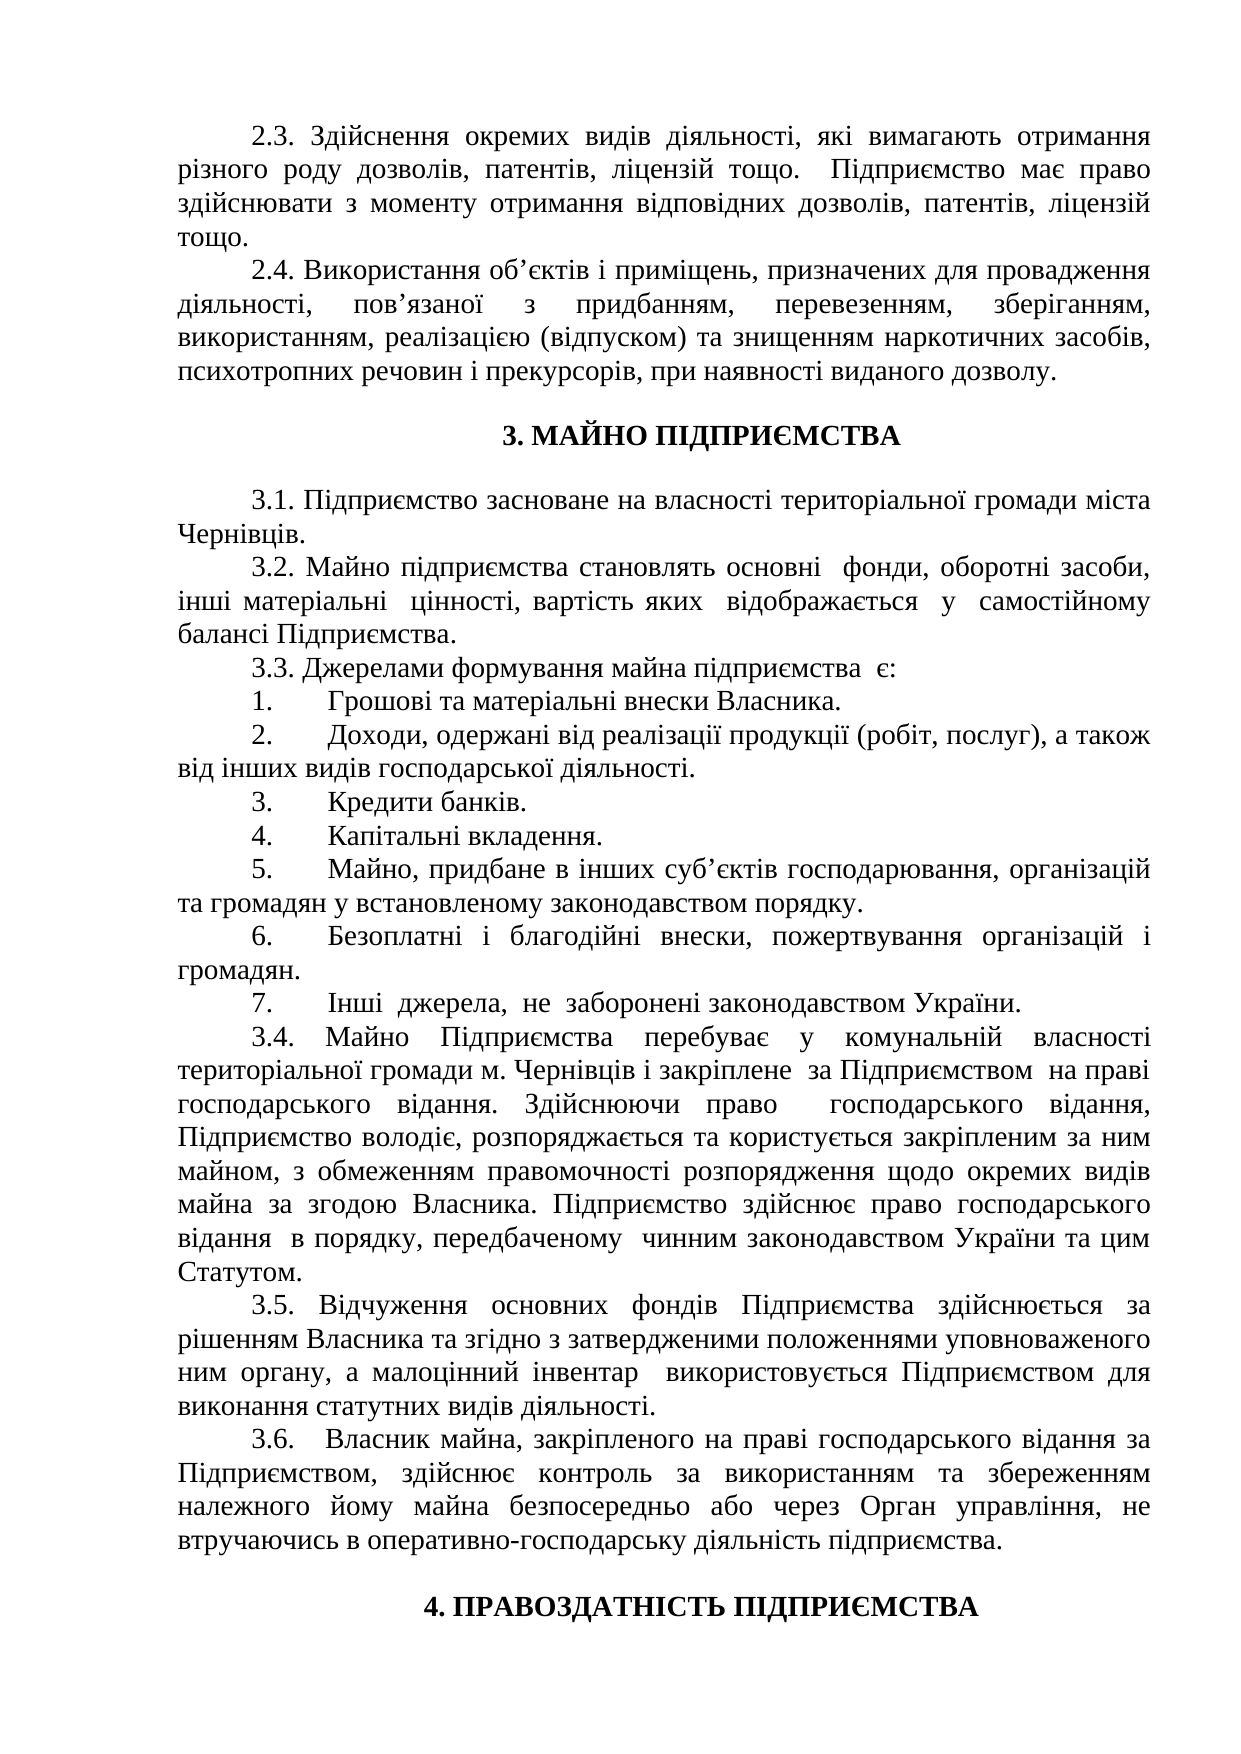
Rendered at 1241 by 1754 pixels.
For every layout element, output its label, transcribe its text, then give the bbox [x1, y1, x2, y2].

text 3.6. Власник майна, закріпленого на праві господарського відання за Підприємством, здійснює контроль за використанням та збереженням належного йому майна безпосередньо або через Орган управління, не втручаючись в оперативно-господарську діяльність підприємства. [177, 1421, 1152, 1556]
text 3. МАЙНО ПІДПРИЄМСТВА [177, 418, 1152, 451]
text 3.3. Джерелами формування майна підприємства є: [177, 650, 1152, 683]
list Безоплатні і благодійні внески, пожертвування організацій і громадян. [177, 918, 1152, 985]
text 2.3. Здійснення окремих видів діяльності, які вимагають отримання різного роду дозволів, патентів, ліцензій тощо. Підприємство має право здійснювати з моменту отримання відповідних дозволів, патентів, ліцензій тощо. [177, 118, 1152, 252]
list Кредити банків. [177, 784, 1152, 818]
list Іншi джерела, не заборонені законодавством України. [177, 985, 1152, 1019]
text 3.5. Відчуження основних фондів Підприємства здійснюється за рішенням Власника та згідно з затвердженими положеннями уповноваженого ним органу, а малоцінний інвентар використовується Підприємством для виконання статутних видів діяльності. [177, 1287, 1152, 1421]
text 3.2. Майно підприємства становлять основні фонди, оборотні засоби, інші матеріальні цiнностi, вартість яких відображається у самостійному балансі Підприємства. [177, 549, 1152, 650]
text 3.4. Майно Підприємства перебуває у комунальній власності територіальної громади м. Чернівців i закріплене за Підприємством на праві господарського відання. Здійснюючи право господарського відання, Підприємство володіє, розпоряджається та користується закріпленим за ним майном, з обмеженням правомочності розпорядження щодо окремих видів майна за згодою Власника. Підприємство здійснює право господарського відання в порядку, передбаченому чинним законодавством України та цим Статутом. [177, 1019, 1152, 1287]
list Доходи, одержані вiд реалiзацiї продукції (робіт, послуг), а також вiд інших видів господарської діяльності. [177, 717, 1152, 784]
list Майно, придбане в інших суб’єктів господарювання, організацій та громадян у встановленому законодавством порядку. [177, 851, 1152, 918]
text 4. ПРАВОЗДАТНІСТЬ ПІДПРИЄМСТВА [177, 1589, 1152, 1623]
text 2.4. Використання об’єктів і приміщень, призначених для провадження діяльності, пов’язаної з придбанням, перевезенням, зберіганням, використанням, реалізацією (відпуском) та знищенням наркотичних засобів, психотропних речовин і прекурсорів, при наявності виданого дозволу. [177, 252, 1152, 386]
text 3.1. Підприємство засноване на власності територіальної громади міста Чернівців. [177, 482, 1152, 549]
list Грошові та матеріальні внески Власника. [177, 683, 1152, 717]
list Капiтальнi вкладення. [177, 818, 1152, 851]
